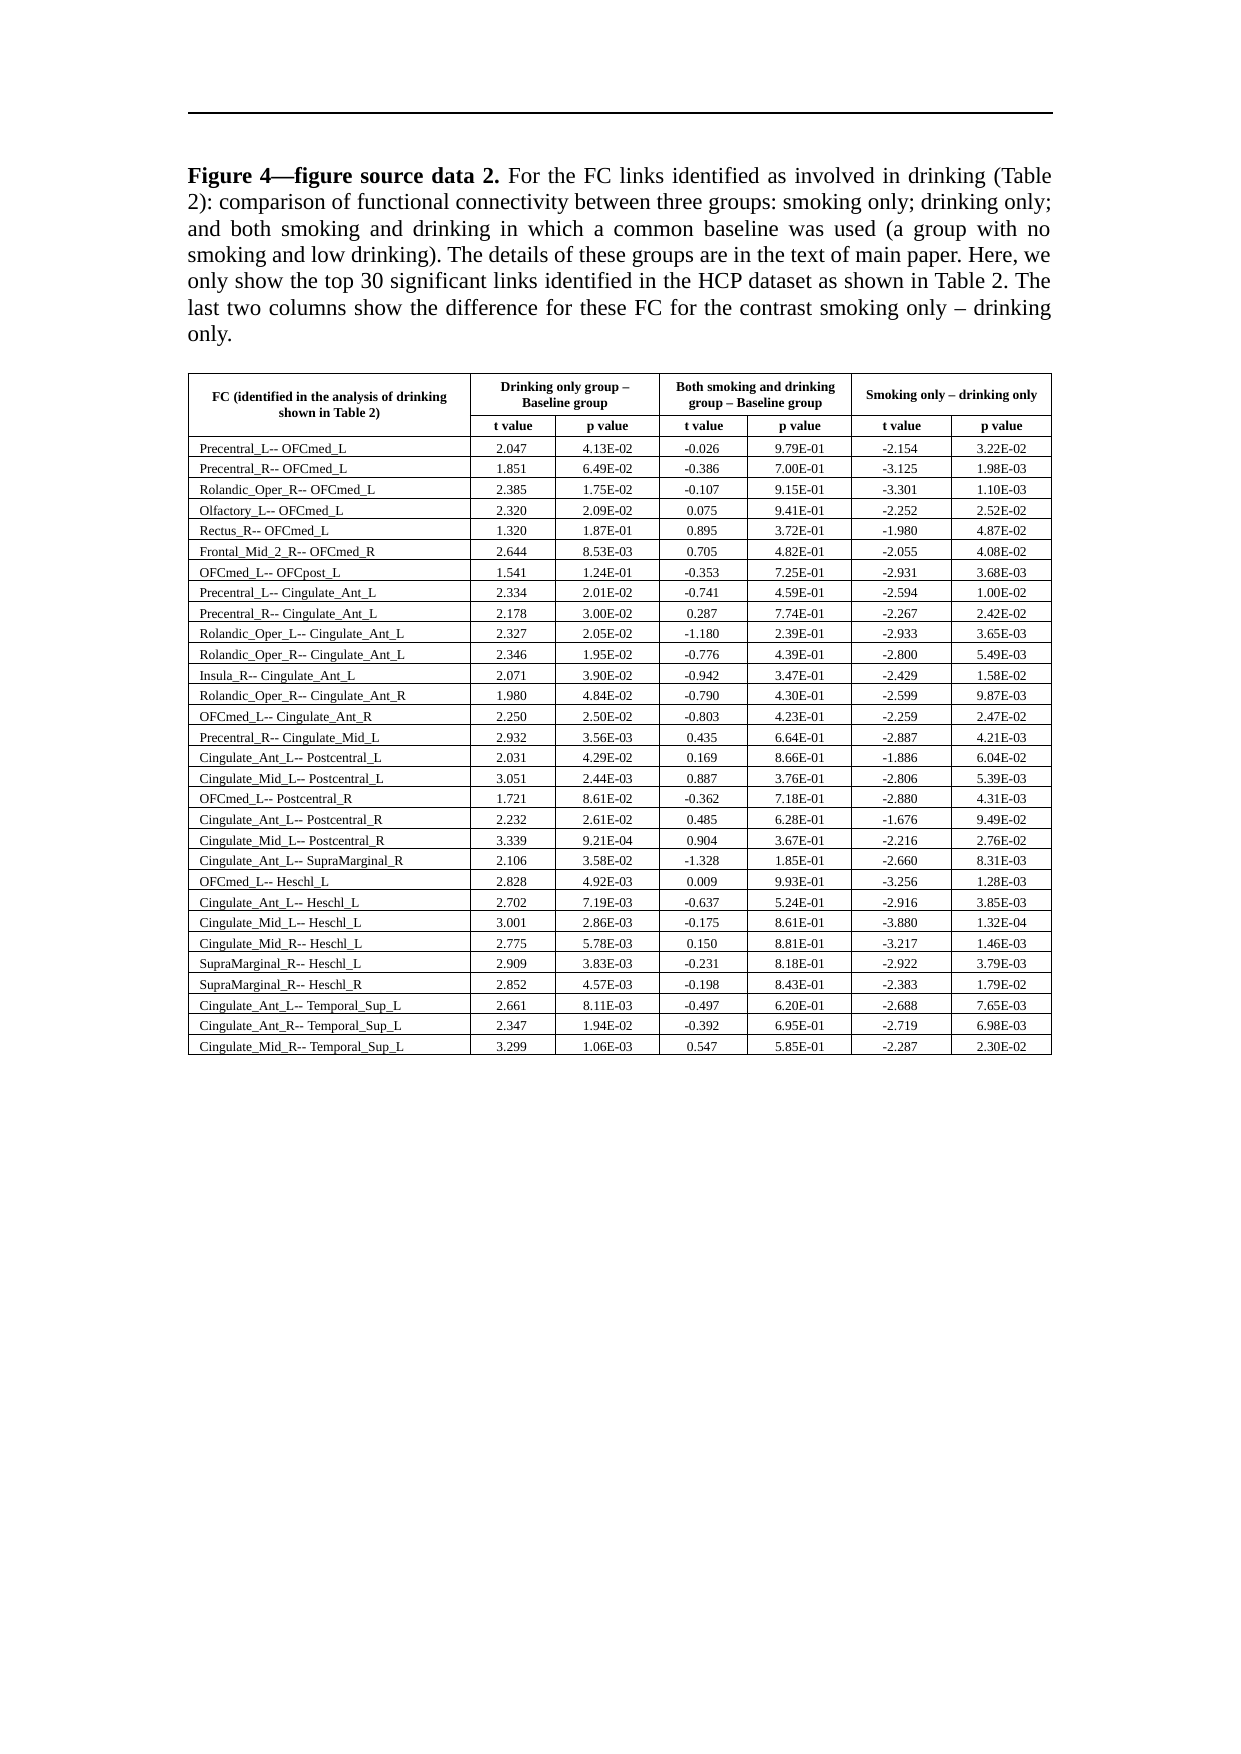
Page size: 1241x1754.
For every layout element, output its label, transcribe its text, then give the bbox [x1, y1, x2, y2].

table_cell -2.599 [852, 684, 951, 704]
table_cell 6.95E-01 [748, 1014, 851, 1034]
table_cell 1.320 [471, 519, 555, 539]
table_cell -1.980 [852, 519, 951, 539]
table_cell Precentral_R-- OFCmed_L [189, 457, 470, 477]
table_cell 3.56E-03 [556, 725, 659, 745]
table_cell Cingulate_Ant_L-- SupraMarginal_R [189, 849, 470, 869]
table_cell 2.250 [471, 705, 555, 724]
table_cell p value [556, 416, 659, 436]
table_cell 3.72E-01 [748, 519, 851, 539]
table_cell -0.175 [660, 911, 747, 931]
table_cell 3.85E-03 [952, 890, 1051, 910]
table_cell -3.125 [852, 457, 951, 477]
table_cell 1.32E-04 [952, 911, 1051, 931]
table_cell -0.637 [660, 890, 747, 910]
table_cell -0.107 [660, 478, 747, 497]
table_cell 4.08E-02 [952, 540, 1051, 559]
table_cell 1.94E-02 [556, 1014, 659, 1034]
table_cell -0.392 [660, 1014, 747, 1034]
table_cell -0.026 [660, 437, 747, 456]
table_cell Cingulate_Mid_R-- Temporal_Sup_L [189, 1035, 470, 1054]
table_cell 0.904 [660, 829, 747, 848]
table_cell 0.547 [660, 1035, 747, 1054]
table_cell -2.887 [852, 725, 951, 745]
table_cell -2.594 [852, 581, 951, 601]
table_cell -0.741 [660, 581, 747, 601]
table_cell 6.04E-02 [952, 746, 1051, 766]
table_cell 4.23E-01 [748, 705, 851, 724]
table_cell -2.880 [852, 787, 951, 807]
table_cell 2.09E-02 [556, 499, 659, 518]
table_cell -3.256 [852, 870, 951, 889]
table_cell 0.075 [660, 499, 747, 518]
table_cell 2.52E-02 [952, 499, 1051, 518]
table_cell -2.933 [852, 622, 951, 642]
table_cell Cingulate_Ant_L-- Temporal_Sup_L [189, 994, 470, 1013]
table_cell 2.44E-03 [556, 767, 659, 786]
table_cell 7.00E-01 [748, 457, 851, 477]
table_cell -2.267 [852, 602, 951, 621]
table_cell OFCmed_L-- Cingulate_Ant_R [189, 705, 470, 724]
table_cell -0.942 [660, 664, 747, 683]
table_cell 1.06E-03 [556, 1035, 659, 1054]
table_cell -0.353 [660, 560, 747, 580]
table_cell 0.895 [660, 519, 747, 539]
table_cell 0.887 [660, 767, 747, 786]
table_cell 9.79E-01 [748, 437, 851, 456]
table_cell Precentral_L-- OFCmed_L [189, 437, 470, 456]
table_cell 6.64E-01 [748, 725, 851, 745]
table_cell 5.39E-03 [952, 767, 1051, 786]
table_cell 3.00E-02 [556, 602, 659, 621]
table_cell -2.916 [852, 890, 951, 910]
table_cell 9.15E-01 [748, 478, 851, 497]
table_cell 3.339 [471, 829, 555, 848]
table_cell 6.49E-02 [556, 457, 659, 477]
table_cell 2.106 [471, 849, 555, 869]
table_cell 3.90E-02 [556, 664, 659, 683]
table_cell 2.334 [471, 581, 555, 601]
table_cell Cingulate_Ant_L-- Postcentral_R [189, 808, 470, 827]
table_cell Frontal_Mid_2_R-- OFCmed_R [189, 540, 470, 559]
table_cell OFCmed_L-- Heschl_L [189, 870, 470, 889]
table_cell 3.47E-01 [748, 664, 851, 683]
table_cell -2.688 [852, 994, 951, 1013]
table_cell 2.01E-02 [556, 581, 659, 601]
table_cell 1.980 [471, 684, 555, 704]
table_cell 1.87E-01 [556, 519, 659, 539]
table_cell 2.661 [471, 994, 555, 1013]
table_cell Cingulate_Mid_L-- Heschl_L [189, 911, 470, 931]
table_cell 2.30E-02 [952, 1035, 1051, 1054]
table_cell p value [748, 416, 851, 436]
table_cell -1.328 [660, 849, 747, 869]
table_cell -0.231 [660, 952, 747, 972]
table_cell 2.50E-02 [556, 705, 659, 724]
table_cell 9.21E-04 [556, 829, 659, 848]
table_cell Insula_R-- Cingulate_Ant_L [189, 664, 470, 683]
table_cell 2.327 [471, 622, 555, 642]
table_cell 8.11E-03 [556, 994, 659, 1013]
table_cell 4.59E-01 [748, 581, 851, 601]
table_cell -2.154 [852, 437, 951, 456]
table_cell 2.702 [471, 890, 555, 910]
table_cell 2.320 [471, 499, 555, 518]
table_cell 2.385 [471, 478, 555, 497]
table_cell 2.47E-02 [952, 705, 1051, 724]
table_cell 2.644 [471, 540, 555, 559]
table_cell Cingulate_Ant_L-- Postcentral_L [189, 746, 470, 766]
table_cell 3.22E-02 [952, 437, 1051, 456]
table_cell 1.28E-03 [952, 870, 1051, 889]
table_cell 2.86E-03 [556, 911, 659, 931]
table_cell OFCmed_L-- OFCpost_L [189, 560, 470, 580]
table_cell p value [952, 416, 1051, 436]
table_cell -0.362 [660, 787, 747, 807]
table_header Smoking only – drinking only [852, 374, 1051, 415]
table_cell 2.232 [471, 808, 555, 827]
table_cell 8.66E-01 [748, 746, 851, 766]
table_cell OFCmed_L-- Postcentral_R [189, 787, 470, 807]
table_cell 7.19E-03 [556, 890, 659, 910]
table_cell 0.287 [660, 602, 747, 621]
table_cell 5.24E-01 [748, 890, 851, 910]
table_cell 9.49E-02 [952, 808, 1051, 827]
table_cell -2.922 [852, 952, 951, 972]
table_cell t value [471, 416, 555, 436]
table_cell 2.775 [471, 932, 555, 951]
table_cell Cingulate_Ant_L-- Heschl_L [189, 890, 470, 910]
table_cell -2.806 [852, 767, 951, 786]
table_cell 6.28E-01 [748, 808, 851, 827]
table_cell 4.30E-01 [748, 684, 851, 704]
table_cell 4.31E-03 [952, 787, 1051, 807]
table_cell 2.61E-02 [556, 808, 659, 827]
table_cell 1.721 [471, 787, 555, 807]
table_cell 2.852 [471, 973, 555, 992]
table_cell 1.851 [471, 457, 555, 477]
table_cell 4.13E-02 [556, 437, 659, 456]
table_cell 8.43E-01 [748, 973, 851, 992]
table_cell Cingulate_Mid_L-- Postcentral_R [189, 829, 470, 848]
table_cell -2.931 [852, 560, 951, 580]
table_cell 4.21E-03 [952, 725, 1051, 745]
table_cell -2.719 [852, 1014, 951, 1034]
table_cell -3.880 [852, 911, 951, 931]
table_cell 5.49E-03 [952, 643, 1051, 662]
table_cell -0.198 [660, 973, 747, 992]
table_cell 3.76E-01 [748, 767, 851, 786]
table_cell 3.68E-03 [952, 560, 1051, 580]
table_cell -1.676 [852, 808, 951, 827]
table_cell Cingulate_Ant_R-- Temporal_Sup_L [189, 1014, 470, 1034]
table_cell 2.071 [471, 664, 555, 683]
table_cell -1.180 [660, 622, 747, 642]
table_cell 1.85E-01 [748, 849, 851, 869]
table_cell 3.65E-03 [952, 622, 1051, 642]
table_cell t value [660, 416, 747, 436]
table_cell 0.485 [660, 808, 747, 827]
table_cell 9.93E-01 [748, 870, 851, 889]
table_cell 2.828 [471, 870, 555, 889]
table_cell 1.541 [471, 560, 555, 580]
table_cell SupraMarginal_R-- Heschl_L [189, 952, 470, 972]
table_cell 8.18E-01 [748, 952, 851, 972]
table_cell 1.46E-03 [952, 932, 1051, 951]
table_cell 3.67E-01 [748, 829, 851, 848]
table_cell 1.24E-01 [556, 560, 659, 580]
table_cell 4.82E-01 [748, 540, 851, 559]
table_header FC (identified in the analysis of drinking shown in Table 2) [189, 374, 470, 436]
table_cell 2.05E-02 [556, 622, 659, 642]
table_cell 7.74E-01 [748, 602, 851, 621]
table_cell -2.055 [852, 540, 951, 559]
table_cell -3.217 [852, 932, 951, 951]
table_cell Precentral_L-- Cingulate_Ant_L [189, 581, 470, 601]
table_cell 2.047 [471, 437, 555, 456]
table_cell -0.776 [660, 643, 747, 662]
table_cell 8.61E-02 [556, 787, 659, 807]
table_cell 2.909 [471, 952, 555, 972]
table_cell Rolandic_Oper_R-- OFCmed_L [189, 478, 470, 497]
table_cell 1.79E-02 [952, 973, 1051, 992]
table_cell -0.803 [660, 705, 747, 724]
table_cell 2.178 [471, 602, 555, 621]
table_cell -2.660 [852, 849, 951, 869]
table_cell 2.346 [471, 643, 555, 662]
table_cell -2.252 [852, 499, 951, 518]
table_cell 4.29E-02 [556, 746, 659, 766]
table_cell Rolandic_Oper_R-- Cingulate_Ant_R [189, 684, 470, 704]
table_cell 1.58E-02 [952, 664, 1051, 683]
table_cell Cingulate_Mid_L-- Postcentral_L [189, 767, 470, 786]
table_cell 2.031 [471, 746, 555, 766]
table_cell Precentral_R-- Cingulate_Mid_L [189, 725, 470, 745]
table_cell 1.98E-03 [952, 457, 1051, 477]
table_cell 8.53E-03 [556, 540, 659, 559]
table_cell 4.92E-03 [556, 870, 659, 889]
table_cell -0.497 [660, 994, 747, 1013]
table_cell 4.87E-02 [952, 519, 1051, 539]
table_cell 6.20E-01 [748, 994, 851, 1013]
table_cell 3.001 [471, 911, 555, 931]
table_cell 0.150 [660, 932, 747, 951]
table_cell 0.009 [660, 870, 747, 889]
table_cell 3.79E-03 [952, 952, 1051, 972]
table_cell 0.435 [660, 725, 747, 745]
table_cell 9.87E-03 [952, 684, 1051, 704]
table_cell 0.705 [660, 540, 747, 559]
table_cell Cingulate_Mid_R-- Heschl_L [189, 932, 470, 951]
table_cell -2.216 [852, 829, 951, 848]
table_cell 2.42E-02 [952, 602, 1051, 621]
table_cell 1.95E-02 [556, 643, 659, 662]
table_cell -2.429 [852, 664, 951, 683]
table_cell Olfactory_L-- OFCmed_L [189, 499, 470, 518]
text Figure 4—figure source data 2. For the FC links identified as involved in drinking (Table 2): comparison of functional connectivity between three groups: smoking only; drinking only; and both smoking and drinking in which a common baseline was used (a group with no smoking and low drinking). The details of these groups are in the text of main paper. Here, we only show the top 30 significant links identified in the HCP dataset as shown in Table 2. The last two columns show the difference for these FC for the contrast smoking only – drinking only. [187, 162, 1053, 346]
table_cell 2.39E-01 [748, 622, 851, 642]
table_cell 1.10E-03 [952, 478, 1051, 497]
table_cell 2.76E-02 [952, 829, 1051, 848]
table_cell 0.169 [660, 746, 747, 766]
table_cell 3.58E-02 [556, 849, 659, 869]
table_cell Rectus_R-- OFCmed_L [189, 519, 470, 539]
table_cell 7.18E-01 [748, 787, 851, 807]
table_header Both smoking and drinking group – Baseline group [660, 374, 851, 415]
table_cell -2.259 [852, 705, 951, 724]
table_cell 1.75E-02 [556, 478, 659, 497]
table_cell SupraMarginal_R-- Heschl_R [189, 973, 470, 992]
table_cell 8.81E-01 [748, 932, 851, 951]
table_cell 7.65E-03 [952, 994, 1051, 1013]
table_cell 2.347 [471, 1014, 555, 1034]
table_cell 8.61E-01 [748, 911, 851, 931]
table_cell 1.00E-02 [952, 581, 1051, 601]
table_cell -2.287 [852, 1035, 951, 1054]
table_cell 3.299 [471, 1035, 555, 1054]
table_cell Precentral_R-- Cingulate_Ant_L [189, 602, 470, 621]
table_cell 3.051 [471, 767, 555, 786]
table_cell 2.932 [471, 725, 555, 745]
table_cell 5.78E-03 [556, 932, 659, 951]
table_cell 7.25E-01 [748, 560, 851, 580]
table_header Drinking only group – Baseline group [471, 374, 659, 415]
table_cell 4.57E-03 [556, 973, 659, 992]
table_cell 4.39E-01 [748, 643, 851, 662]
table_cell 8.31E-03 [952, 849, 1051, 869]
table_cell -0.386 [660, 457, 747, 477]
table_cell -3.301 [852, 478, 951, 497]
table_cell -2.383 [852, 973, 951, 992]
table_cell Rolandic_Oper_L-- Cingulate_Ant_L [189, 622, 470, 642]
table_cell 4.84E-02 [556, 684, 659, 704]
table_cell 5.85E-01 [748, 1035, 851, 1054]
table_cell -1.886 [852, 746, 951, 766]
table_cell Rolandic_Oper_R-- Cingulate_Ant_L [189, 643, 470, 662]
table_cell -0.790 [660, 684, 747, 704]
table_cell 9.41E-01 [748, 499, 851, 518]
table_cell t value [852, 416, 951, 436]
table_cell 6.98E-03 [952, 1014, 1051, 1034]
table_cell -2.800 [852, 643, 951, 662]
table_cell 3.83E-03 [556, 952, 659, 972]
